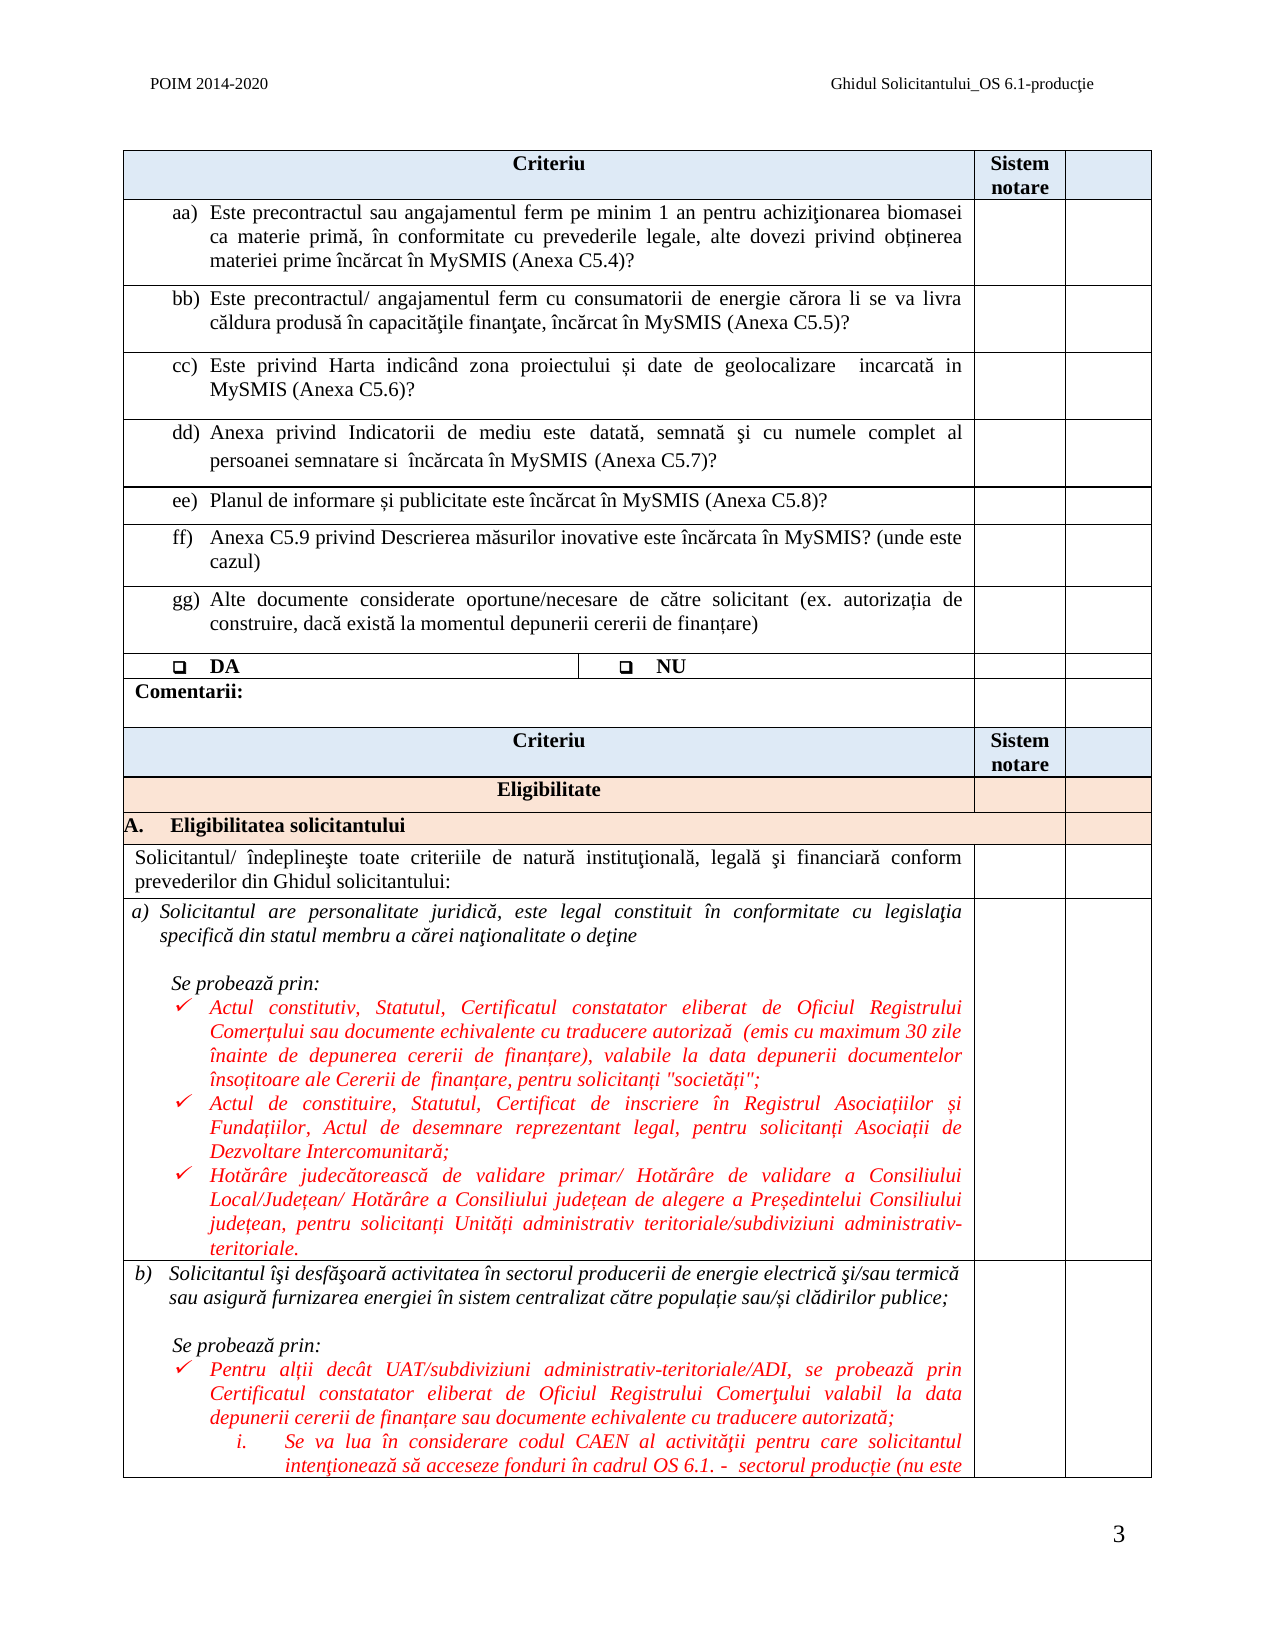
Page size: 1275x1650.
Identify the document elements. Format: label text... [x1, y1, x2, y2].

table_cell Criteriu [124, 728, 974, 776]
table_cell [1066, 899, 1151, 1259]
table_cell Anexa C5.9 privind Descrierea măsurilor inovative este încărcata în MySMIS? (unde este cazul) [124, 525, 974, 586]
table_cell [1066, 353, 1151, 419]
table_cell Eligibilitatea solicitantului [124, 813, 1065, 844]
table_cell [1066, 778, 1151, 812]
table_header Sistem notare [975, 151, 1065, 199]
table_cell [1066, 525, 1151, 586]
table_cell [1066, 587, 1151, 653]
table_cell Sistem notare [975, 728, 1065, 776]
table_cell [975, 845, 1065, 897]
table_cell [1066, 813, 1151, 844]
table_cell [1066, 845, 1151, 897]
table_cell [975, 679, 1065, 727]
table_cell [975, 200, 1065, 285]
table_cell Este privind Harta indicând zona proiectului și date de geolocalizare incarcată in MySMIS (Anexa C5.6)? [124, 353, 974, 419]
table_cell [975, 899, 1065, 1259]
table_header [1066, 151, 1151, 199]
table_cell [975, 654, 1065, 678]
table_cell Alte documente considerate oportune/necesare de către solicitant (ex. autorizația de construire, dacă există la momentul depunerii cererii de finanțare) [124, 587, 974, 653]
table_cell DA [124, 654, 578, 678]
table_cell Solicitantul/ îndeplineşte toate criteriile de natură instituţională, legală şi financiară conform prevederilor din Ghidul solicitantului: [124, 845, 974, 897]
table_cell [1066, 420, 1151, 486]
table_header Criteriu [124, 151, 974, 199]
table_cell Planul de informare și publicitate este încărcat în MySMIS (Anexa C5.8)? [124, 488, 974, 524]
table_cell [1066, 286, 1151, 352]
table_cell Este precontractul sau angajamentul ferm pe minim 1 an pentru achiziţionarea biomasei ca materie primă, în conformitate cu prevederile legale, alte dovezi privind obținerea materiei prime încărcat în MySMIS (Anexa C5.4)? [124, 200, 974, 285]
table_cell Anexa privind Indicatorii de mediu este datată, semnată şi cu numele complet al persoanei semnatare si încărcata în MySMIS (Anexa C5.7)? [124, 420, 974, 486]
table_cell [975, 488, 1065, 524]
table_cell [1066, 679, 1151, 727]
table_cell [1066, 1261, 1151, 1477]
table_cell [1066, 200, 1151, 285]
table_cell [975, 420, 1065, 486]
table_cell [975, 778, 1065, 812]
table_cell NU [579, 654, 974, 678]
table_cell [1066, 654, 1151, 678]
table_cell Este precontractul/ angajamentul ferm cu consumatorii de energie cărora li se va livra căldura produsă în capacităţile finanţate, încărcat în MySMIS (Anexa C5.5)? [124, 286, 974, 352]
table_cell Solicitantul are personalitate juridică, este legal constituit în conformitate cu legislaţia specifică din statul membru a cărei naţionalitate o deţine Se probează prin: Actul constitutiv, Statutul, Certificatul constatator eliberat de Oficiul Registrului Comerțului sau documente echivalente cu traducere autorizaă (emis cu maximum 30 zile înainte de depunerea cererii de finanțare), valabile la data depunerii documentelor însoțitoare ale Cererii de finanțare, pentru solicitanți "societăți"; Actul de constituire, Statutul, Certificat de inscriere în Registrul Asociațiilor și Fundațiilor, Actul de desemnare reprezentant legal, pentru solicitanți Asociații de Dezvoltare Intercomunitară; Hotărâre judecătorească de validare primar/ Hotărâre de validare a Consiliului Local/Județean/ Hotărâre a Consiliului județean de alegere a Președintelui Consiliului județean, pentru solicitanți Unități administrativ teritoriale/subdiviziuni administrativ-teritoriale. [124, 899, 974, 1259]
table_cell [975, 525, 1065, 586]
table_cell [975, 353, 1065, 419]
table_cell Eligibilitate [124, 778, 974, 812]
table_cell [975, 1261, 1065, 1477]
table_cell [1066, 728, 1151, 776]
table_cell [975, 286, 1065, 352]
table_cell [124, 1261, 974, 1477]
table_cell Comentarii: [124, 679, 974, 727]
table_cell [1066, 488, 1151, 524]
table_cell [975, 587, 1065, 653]
